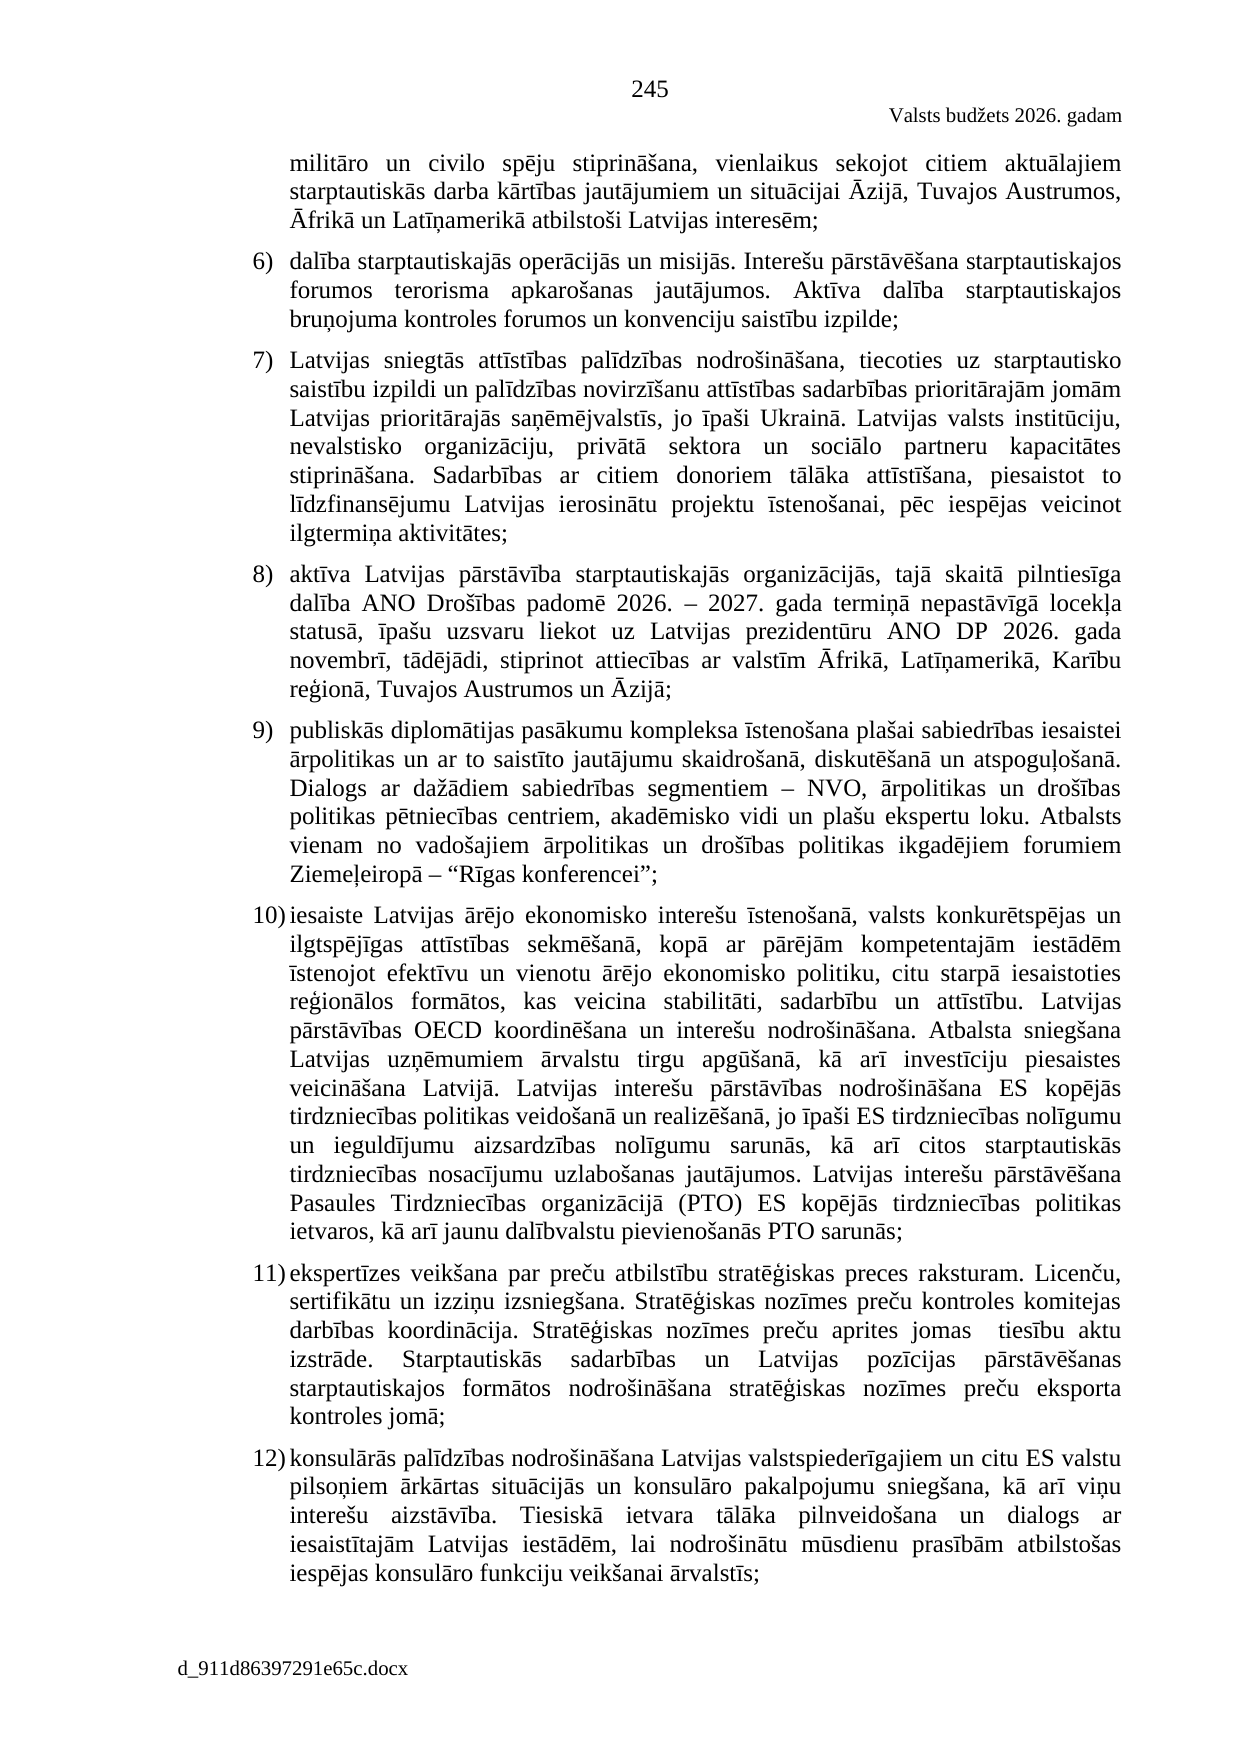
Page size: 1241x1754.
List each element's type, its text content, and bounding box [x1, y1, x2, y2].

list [252, 148, 1122, 234]
list aktīva Latvijas pārstāvība starptautiskajās organizācijās, tajā skaitā pilntiesīga dalība ANO Drošības padomē 2026. – 2027. gada termiņā nepastāvīgā locekļa statusā, īpašu uzsvaru liekot uz Latvijas prezidentūru ANO DP 2026. gada novembrī, tādējādi, stiprinot attiecības ar valstīm Āfrikā, Latīņamerikā, Karību reģionā, Tuvajos Austrumos un Āzijā; [252, 559, 1122, 703]
list konsulārās palīdzības nodrošināšana Latvijas valstspiederīgajiem un citu ES valstu pilsoņiem ārkārtas situācijās un konsulāro pakalpojumu sniegšana, kā arī viņu interešu aizstāvība. Tiesiskā ietvara tālāka pilnveidošana un dialogs ar iesaistītajām Latvijas iestādēm, lai nodrošinātu mūsdienu prasībām atbilstošas iespējas konsulāro funkciju veikšanai ārvalstīs; [252, 1443, 1122, 1586]
list Latvijas sniegtās attīstības palīdzības nodrošināšana, tiecoties uz starptautisko saistību izpildi un palīdzības novirzīšanu attīstības sadarbības prioritārajām jomām Latvijas prioritārajās saņēmējvalstīs, jo īpaši Ukrainā. Latvijas valsts institūciju, nevalstisko organizāciju, privātā sektora un sociālo partneru kapacitātes stiprināšana. Sadarbības ar citiem donoriem tālāka attīstīšana, piesaistot to līdzfinansējumu Latvijas ierosinātu projektu īstenošanai, pēc iespējas veicinot ilgtermiņa aktivitātes; [252, 345, 1122, 546]
list iesaiste Latvijas ārējo ekonomisko interešu īstenošanā, valsts konkurētspējas un ilgtspējīgas attīstības sekmēšanā, kopā ar pārējām kompetentajām iestādēm īstenojot efektīvu un vienotu ārējo ekonomisko politiku, citu starpā iesaistoties reģionālos formātos, kas veicina stabilitāti, sadarbību un attīstību. Latvijas pārstāvības OECD koordinēšana un interešu nodrošināšana. Atbalsta sniegšana Latvijas uzņēmumiem ārvalstu tirgu apgūšanā, kā arī investīciju piesaistes veicināšana Latvijā. Latvijas interešu pārstāvības nodrošināšana ES kopējās tirdzniecības politikas veidošanā un realizēšanā, jo īpaši ES tirdzniecības nolīgumu un ieguldījumu aizsardzības nolīgumu sarunās, kā arī citos starptautiskās tirdzniecības nosacījumu uzlabošanas jautājumos. Latvijas interešu pārstāvēšana Pasaules Tirdzniecības organizācijā (PTO) ES kopējās tirdzniecības politikas ietvaros, kā arī jaunu dalībvalstu pievienošanās PTO sarunās; [252, 900, 1122, 1245]
list ekspertīzes veikšana par preču atbilstību stratēģiskas preces raksturam. Licenču, sertifikātu un izziņu izsniegšana. Stratēģiskas nozīmes preču kontroles komitejas darbības koordinācija. Stratēģiskas nozīmes preču aprites jomas tiesību aktu izstrāde. Starptautiskās sadarbības un Latvijas pozīcijas pārstāvēšanas starptautiskajos formātos nodrošināšana stratēģiskas nozīmes preču eksporta kontroles jomā; [252, 1258, 1122, 1430]
list publiskās diplomātijas pasākumu kompleksa īstenošana plašai sabiedrības iesaistei ārpolitikas un ar to saistīto jautājumu skaidrošanā, diskutēšanā un atspoguļošanā. Dialogs ar dažādiem sabiedrības segmentiem – NVO, ārpolitikas un drošības politikas pētniecības centriem, akadēmisko vidi un plašu ekspertu loku. Atbalsts vienam no vadošajiem ārpolitikas un drošības politikas ikgadējiem forumiem Ziemeļeiropā – “Rīgas konferencei”; [252, 715, 1122, 888]
list dalība starptautiskajās operācijās un misijās. Interešu pārstāvēšana starptautiskajos forumos terorisma apkarošanas jautājumos. Aktīva dalība starptautiskajos bruņojuma kontroles forumos un konvenciju saistību izpilde; [252, 246, 1122, 333]
